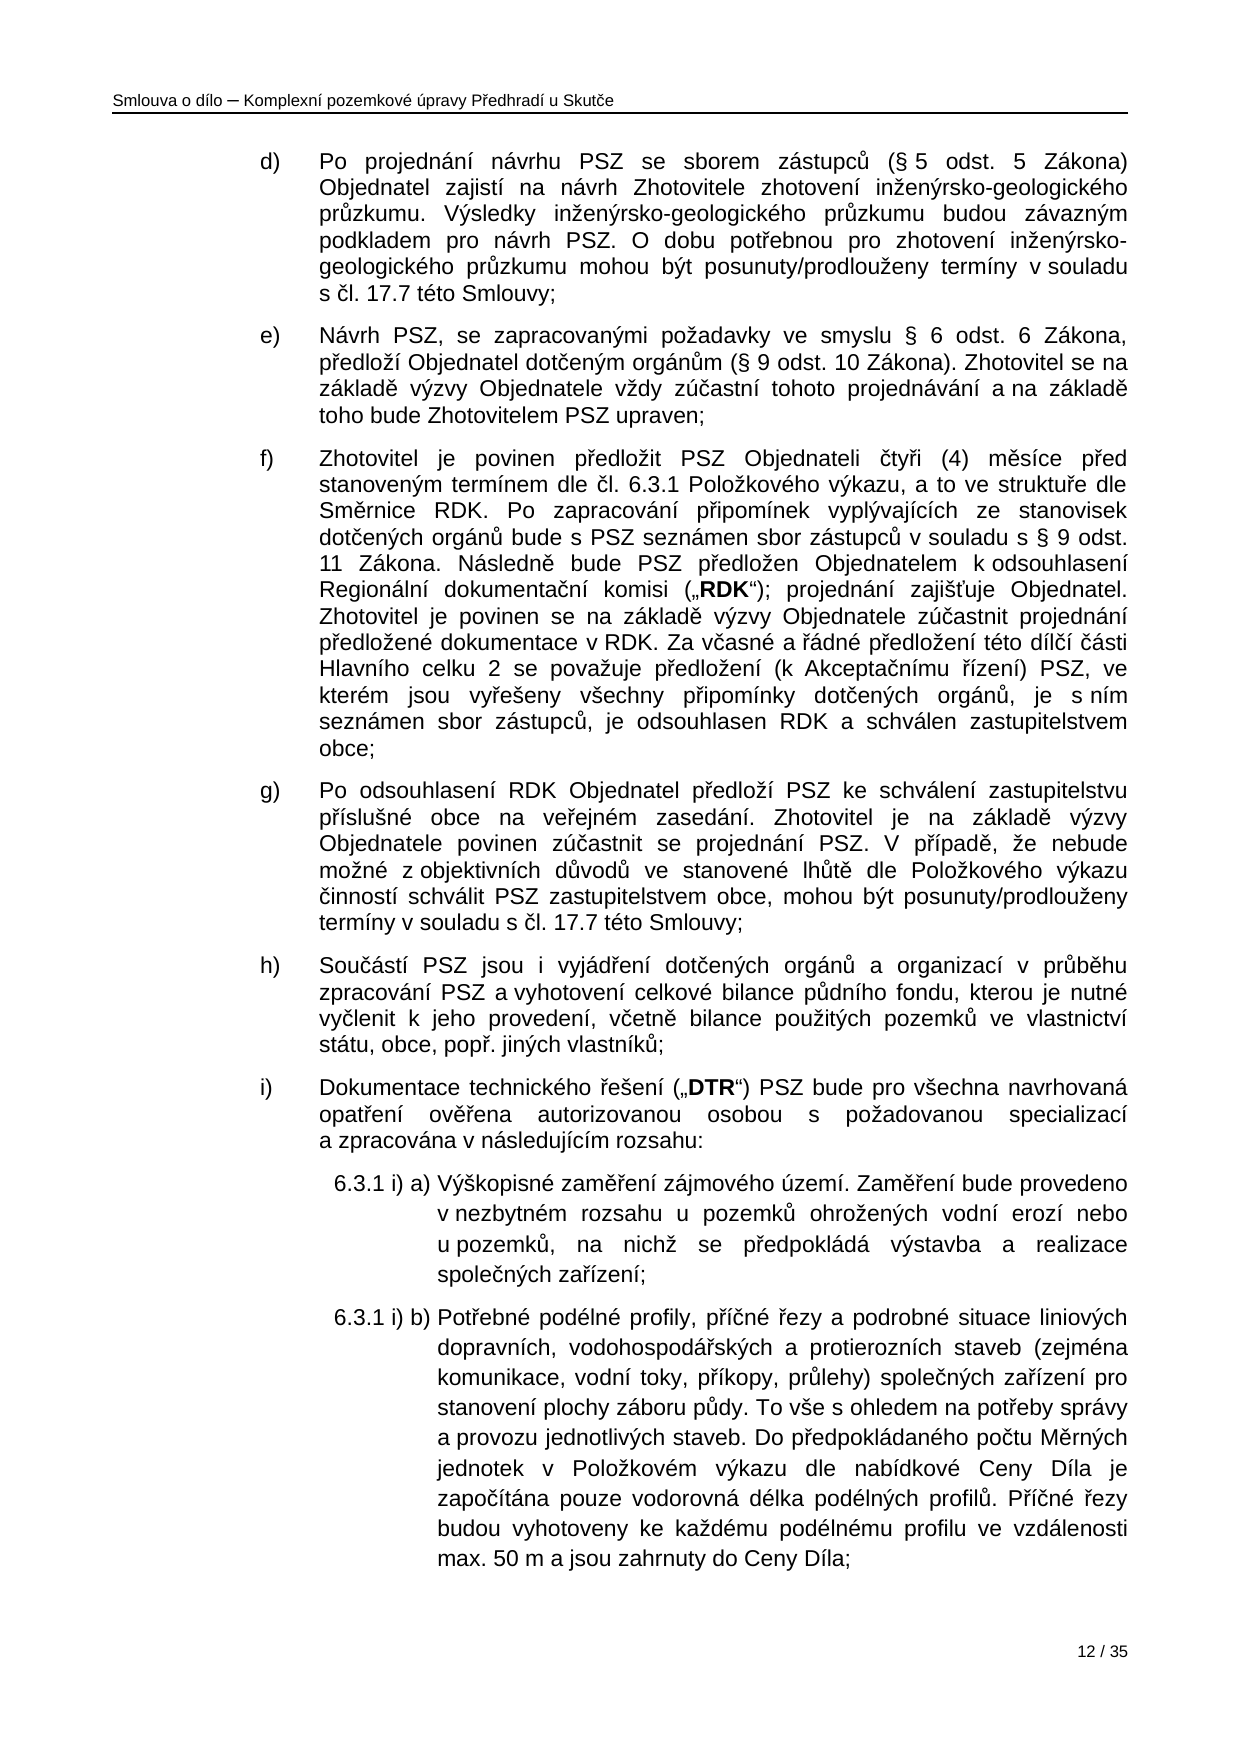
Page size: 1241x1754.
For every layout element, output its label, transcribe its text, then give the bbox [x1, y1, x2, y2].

list Po projednání návrhu PSZ se sborem zástupců (§ 5 odst. 5 Zákona) Objednatel zajistí na návrh Zhotovitele zhotovení inženýrsko-geologického průzkumu. Výsledky inženýrsko-geologického průzkumu budou závazným podkladem pro návrh PSZ. O dobu potřebnou pro zhotovení inženýrsko-geologického průzkumu mohou být posunuty/prodlouženy termíny v souladu s čl. 17.7 této Smlouvy; [260, 148, 1128, 306]
list Zhotovitel je povinen předložit PSZ Objednateli čtyři (4) měsíce před stanoveným termínem dle čl. 6.3.1 Položkového výkazu, a to ve struktuře dle Směrnice RDK. Po zapracování připomínek vyplývajících ze stanovisek dotčených orgánů bude s PSZ seznámen sbor zástupců v souladu s § 9 odst. 11 Zákona. Následně bude PSZ předložen Objednatelem k odsouhlasení Regionální dokumentační komisi („RDK“); projednání zajišťuje Objednatel. Zhotovitel je povinen se na základě výzvy Objednatele zúčastnit projednání předložené dokumentace v RDK. Za včasné a řádné předložení této dílčí části Hlavního celku 2 se považuje předložení (k Akceptačnímu řízení) PSZ, ve kterém jsou vyřešeny všechny připomínky dotčených orgánů, je s ním seznámen sbor zástupců, je odsouhlasen RDK a schválen zastupitelstvem obce; [260, 444, 1128, 761]
list Po odsouhlasení RDK Objednatel předloží PSZ ke schválení zastupitelstvu příslušné obce na veřejném zasedání. Zhotovitel je na základě výzvy Objednatele povinen zúčastnit se projednání PSZ. V případě, že nebude možné z objektivních důvodů ve stanovené lhůtě dle Položkového výkazu činností schválit PSZ zastupitelstvem obce, mohou být posunuty/prodlouženy termíny v souladu s čl. 17.7 této Smlouvy; [260, 777, 1128, 936]
list Návrh PSZ, se zapracovanými požadavky ve smyslu § 6 odst. 6 Zákona, předloží Objednatel dotčeným orgánům (§ 9 odst. 10 Zákona). Zhotovitel se na základě výzvy Objednatele vždy zúčastní tohoto projednávání a na základě toho bude Zhotovitelem PSZ upraven; [260, 322, 1128, 428]
list Součástí PSZ jsou i vyjádření dotčených orgánů a organizací v průběhu zpracování PSZ a vyhotovení celkové bilance půdního fondu, kterou je nutné vyčlenit k jeho provedení, včetně bilance použitých pozemků ve vlastnictví státu, obce, popř. jiných vlastníků; [260, 952, 1128, 1058]
list Dokumentace technického řešení („DTR“) PSZ bude pro všechna navrhovaná opatření ověřena autorizovanou osobou s požadovanou specializací a zpracována v následujícím rozsahu: [260, 1074, 1128, 1153]
list Výškopisné zaměření zájmového území. Zaměření bude provedeno v nezbytném rozsahu u pozemků ohrožených vodní erozí nebo u pozemků, na nichž se předpokládá výstavba a realizace společných zařízení; [334, 1170, 1128, 1287]
list Potřebné podélné profily, příčné řezy a podrobné situace liniových dopravních, vodohospodářských a protierozních staveb (zejména komunikace, vodní toky, příkopy, průlehy) společných zařízení pro stanovení plochy záboru půdy. To vše s ohledem na potřeby správy a provozu jednotlivých staveb. Do předpokládaného počtu Měrných jednotek v Položkovém výkazu dle nabídkové Ceny Díla je započítána pouze vodorovná délka podélných profilů. Příčné řezy budou vyhotoveny ke každému podélnému profilu ve vzdálenosti max. 50 m a jsou zahrnuty do Ceny Díla; [334, 1303, 1128, 1571]
